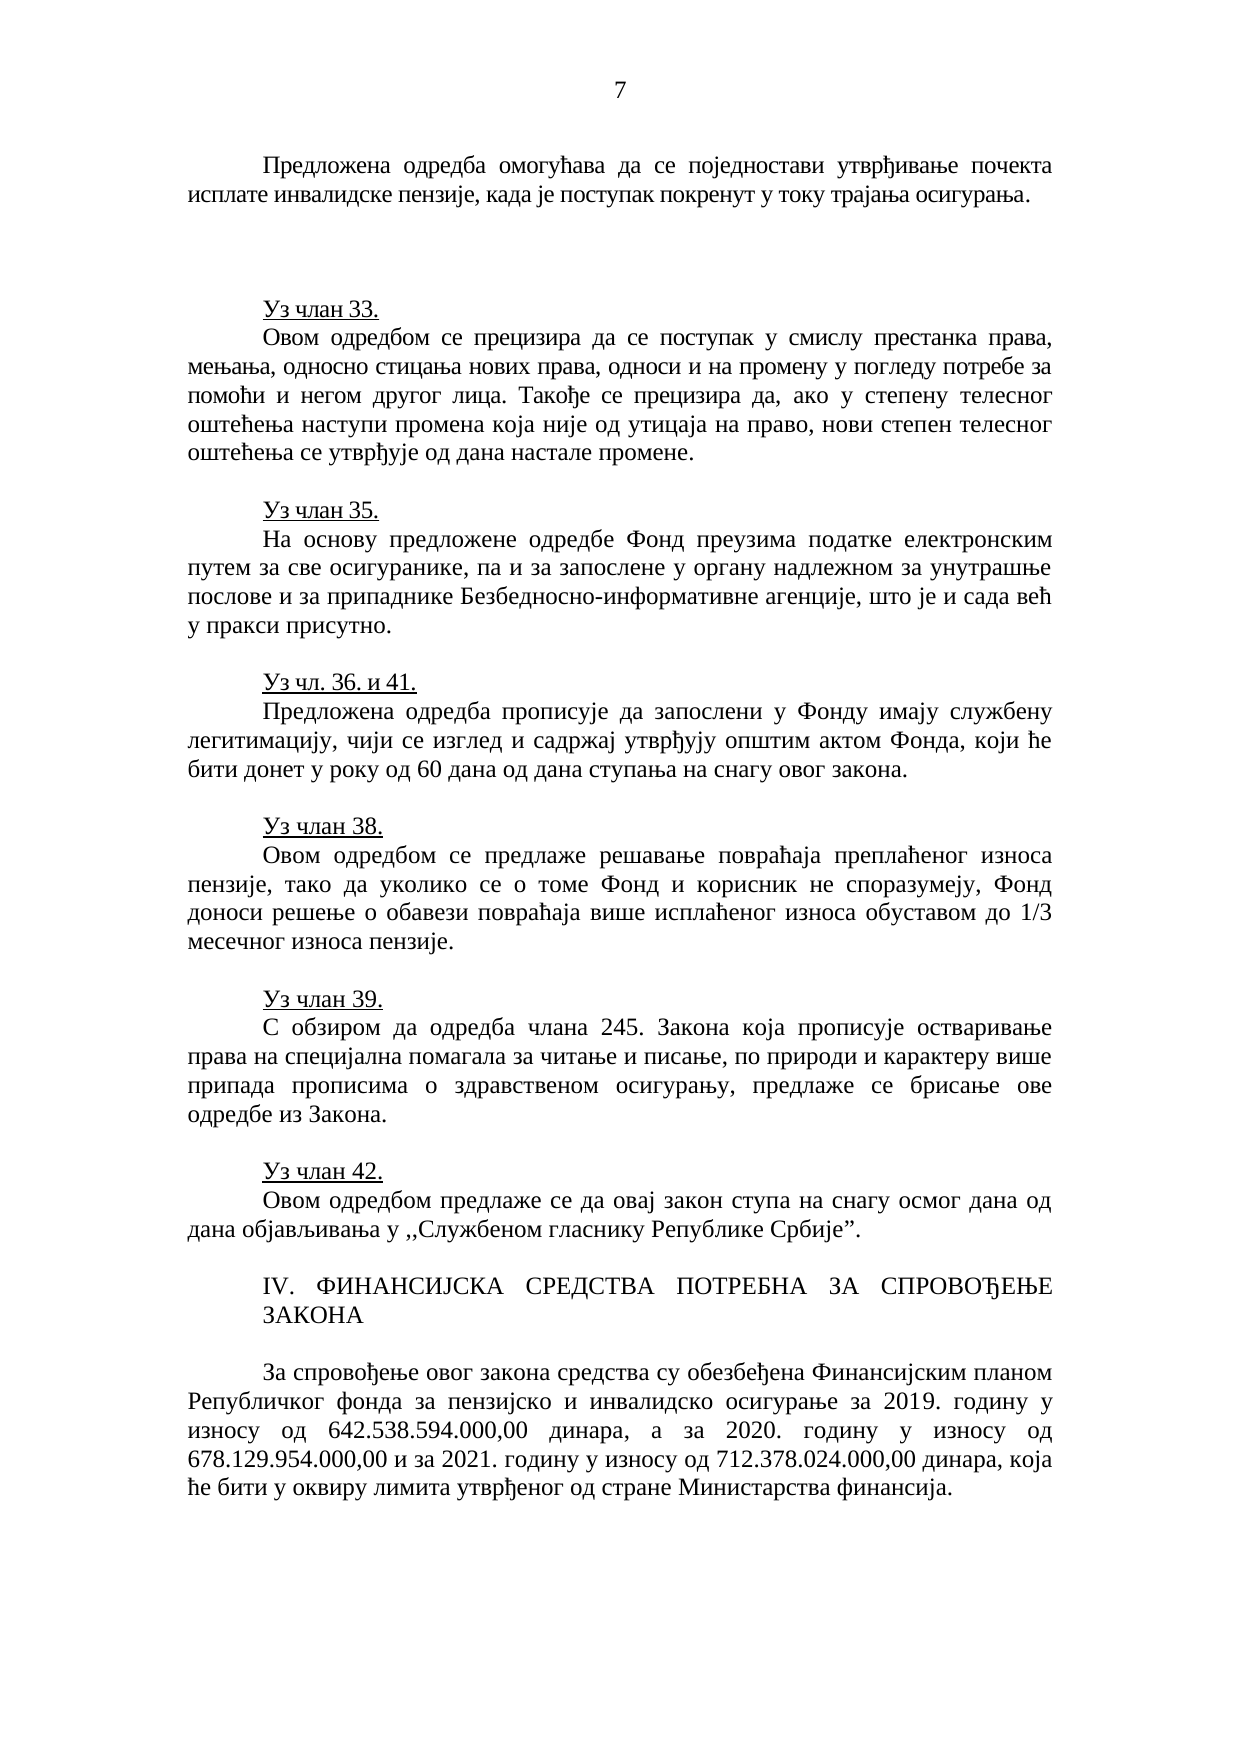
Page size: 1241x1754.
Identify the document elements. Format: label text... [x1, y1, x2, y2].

text За спровођење овог закона средства су обезбеђена Финансијским планом Републичког фонда за пензијско и инвалидско осигурање за 2019. годину у износу од 642.538.594.000,00 динара, a за 2020. годину у износу од 678.129.954.000,00 и за 2021. годину у износу од 712.378.024.000,00 динара, која ће бити у оквиру лимита утврђеног од стране Министарства финансија. [187, 1357, 1053, 1501]
text Овом одредбом предлаже се да овај закон ступа на снагу осмог дана од дана објављивања у ,,Службеном гласнику Републике Србије”. [187, 1185, 1053, 1242]
text IV. ФИНАНСИЈСКА СРЕДСТВА ПОТРЕБНА ЗА СПРОВОЂЕЊЕ ЗАКОНА [262, 1271, 1053, 1329]
text На основу предложене одредбе Фонд преузима податке електронским путем за све осигуранике, па и за запослене у органу надлежном за унутрашње послове и за припаднике Безбедносно-информативне агенције, што је и сада већ у пракси присутно. [187, 524, 1053, 639]
text Уз члан 42. [187, 1156, 1053, 1185]
text Уз члан 39. [187, 984, 1053, 1012]
text Уз члан 35. [187, 495, 1053, 524]
text Уз чл. 36. и 41. [187, 667, 1053, 696]
text Уз члан 38. [187, 811, 1053, 840]
text С обзиром да одредба члана 245. Закона која прописује остваривање права на специјална помагала за читање и писање, по природи и карактеру више припада прописима о здравственом осигурању, предлаже се брисање ове одредбе из Закона. [187, 1012, 1053, 1127]
text Овом одредбом се прецизира да се поступак у смислу престанка права, мењања, односно стицања нових права, односи и на промену у погледу потребе за помоћи и негом другог лица. Такође се прецизира да, ако у степену телесног оштећења наступи промена која није од утицаја на право, нови степен телесног оштећења се утврђује од дана настале промене. [187, 322, 1053, 466]
text Предложена одредба прописује да запослени у Фонду имају службену легитимацију, чији се изглед и садржај утврђују општим актом Фонда, који ће бити донет у року од 60 дана од дана ступања на снагу овог закона. [187, 696, 1053, 782]
text Овом одредбом се предлаже решавање повраћаја преплаћеног износа пензије, тако да уколико се о томе Фонд и корисник не споразумеју, Фонд доноси решење о обавези повраћаја више исплаћеног износа обуставом до 1/3 месечног износа пензије. [187, 840, 1053, 955]
text Уз члан 33. [187, 294, 1053, 322]
text Предложена одредба омогућава да се поједностави утврђивање почекта исплате инвалидске пензије, када је поступак покренут у току трајања осигурања. [187, 150, 1053, 207]
